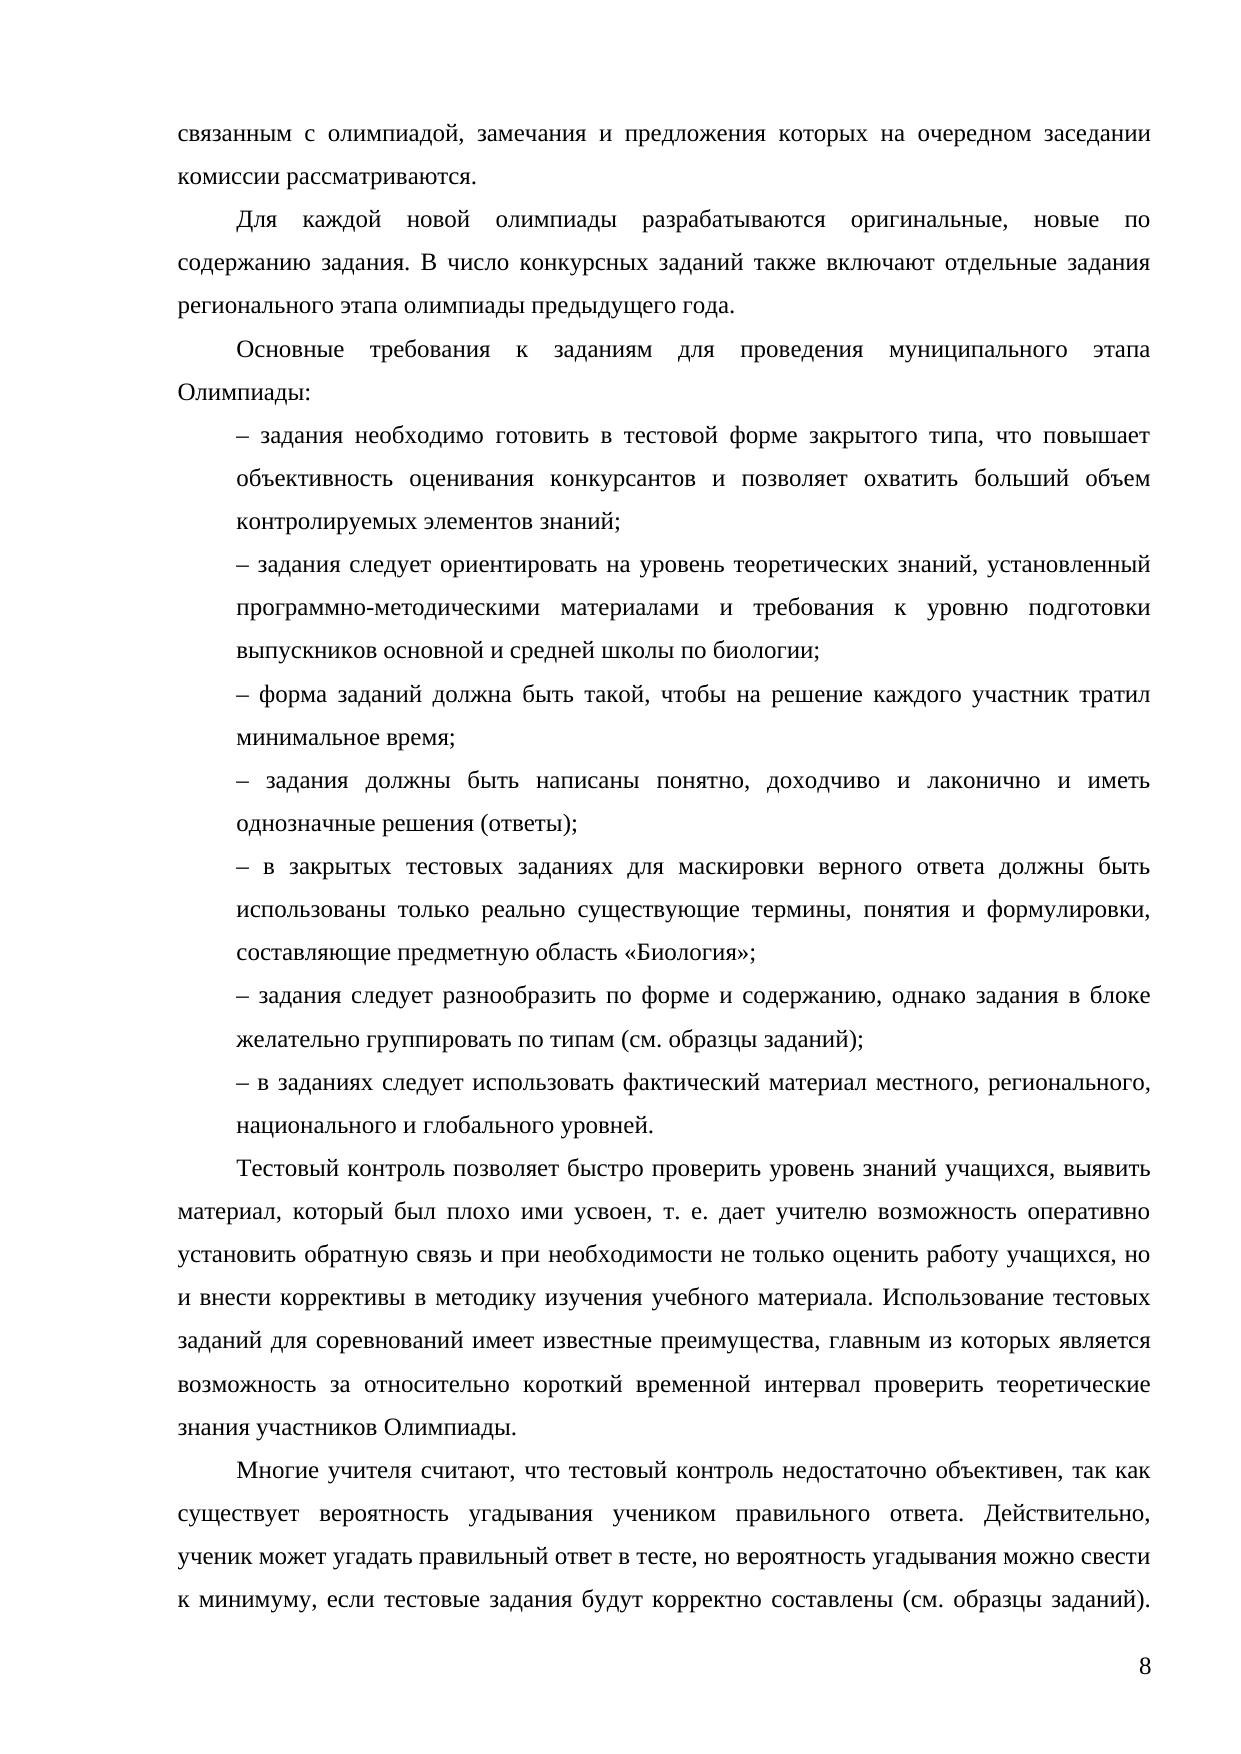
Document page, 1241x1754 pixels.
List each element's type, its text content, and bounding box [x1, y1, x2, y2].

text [177, 1455, 1152, 1613]
text – задания следует ориентировать на уровень теоретических знаний, установленный программно-методическими материалами и требования к уровню подготовки выпускников основной и средней школы по биологии; [236, 549, 1152, 664]
text – в закрытых тестовых заданиях для маскировки верного ответа должны быть использованы только реально существующие термины, понятия и формулировки, составляющие предметную область «Биология»; [236, 851, 1152, 966]
text Тестовый контроль позволяет быстро проверить уровень знаний учащихся, выявить материал, который был плохо ими усвоен, т. е. дает учителю возможность оперативно установить обратную связь и при необходимости не только оценить работу учащихся, но и внести коррективы в методику изучения учебного материала. Использование тестовых заданий для соревнований имеет известные преимущества, главным из которых является возможность за относительно короткий временной интервал проверить теоретические знания участников Олимпиады. [177, 1153, 1152, 1441]
text – в заданиях следует использовать фактический материал местного, регионального, национального и глобального уровней. [236, 1067, 1152, 1139]
text – задания необходимо готовить в тестовой форме закрытого типа, что повышает объективность оценивания конкурсантов и позволяет охватить больший объем контролируемых элементов знаний; [236, 420, 1152, 535]
text Для каждой новой олимпиады разрабатываются оригинальные, новые по содержанию задания. В число конкурсных заданий также включают отдельные задания регионального этапа олимпиады предыдущего года. [177, 204, 1152, 319]
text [177, 118, 1152, 190]
text – задания следует разнообразить по форме и содержанию, однако задания в блоке желательно группировать по типам (см. образцы заданий); [236, 981, 1152, 1052]
text – задания должны быть написаны понятно, доходчиво и лаконично и иметь однозначные решения (ответы); [236, 765, 1152, 837]
text – форма заданий должна быть такой, чтобы на решение каждого участник тратил минимальное время; [236, 679, 1152, 751]
text Основные требования к заданиям для проведения муниципального этапа Олимпиады: [177, 334, 1152, 406]
